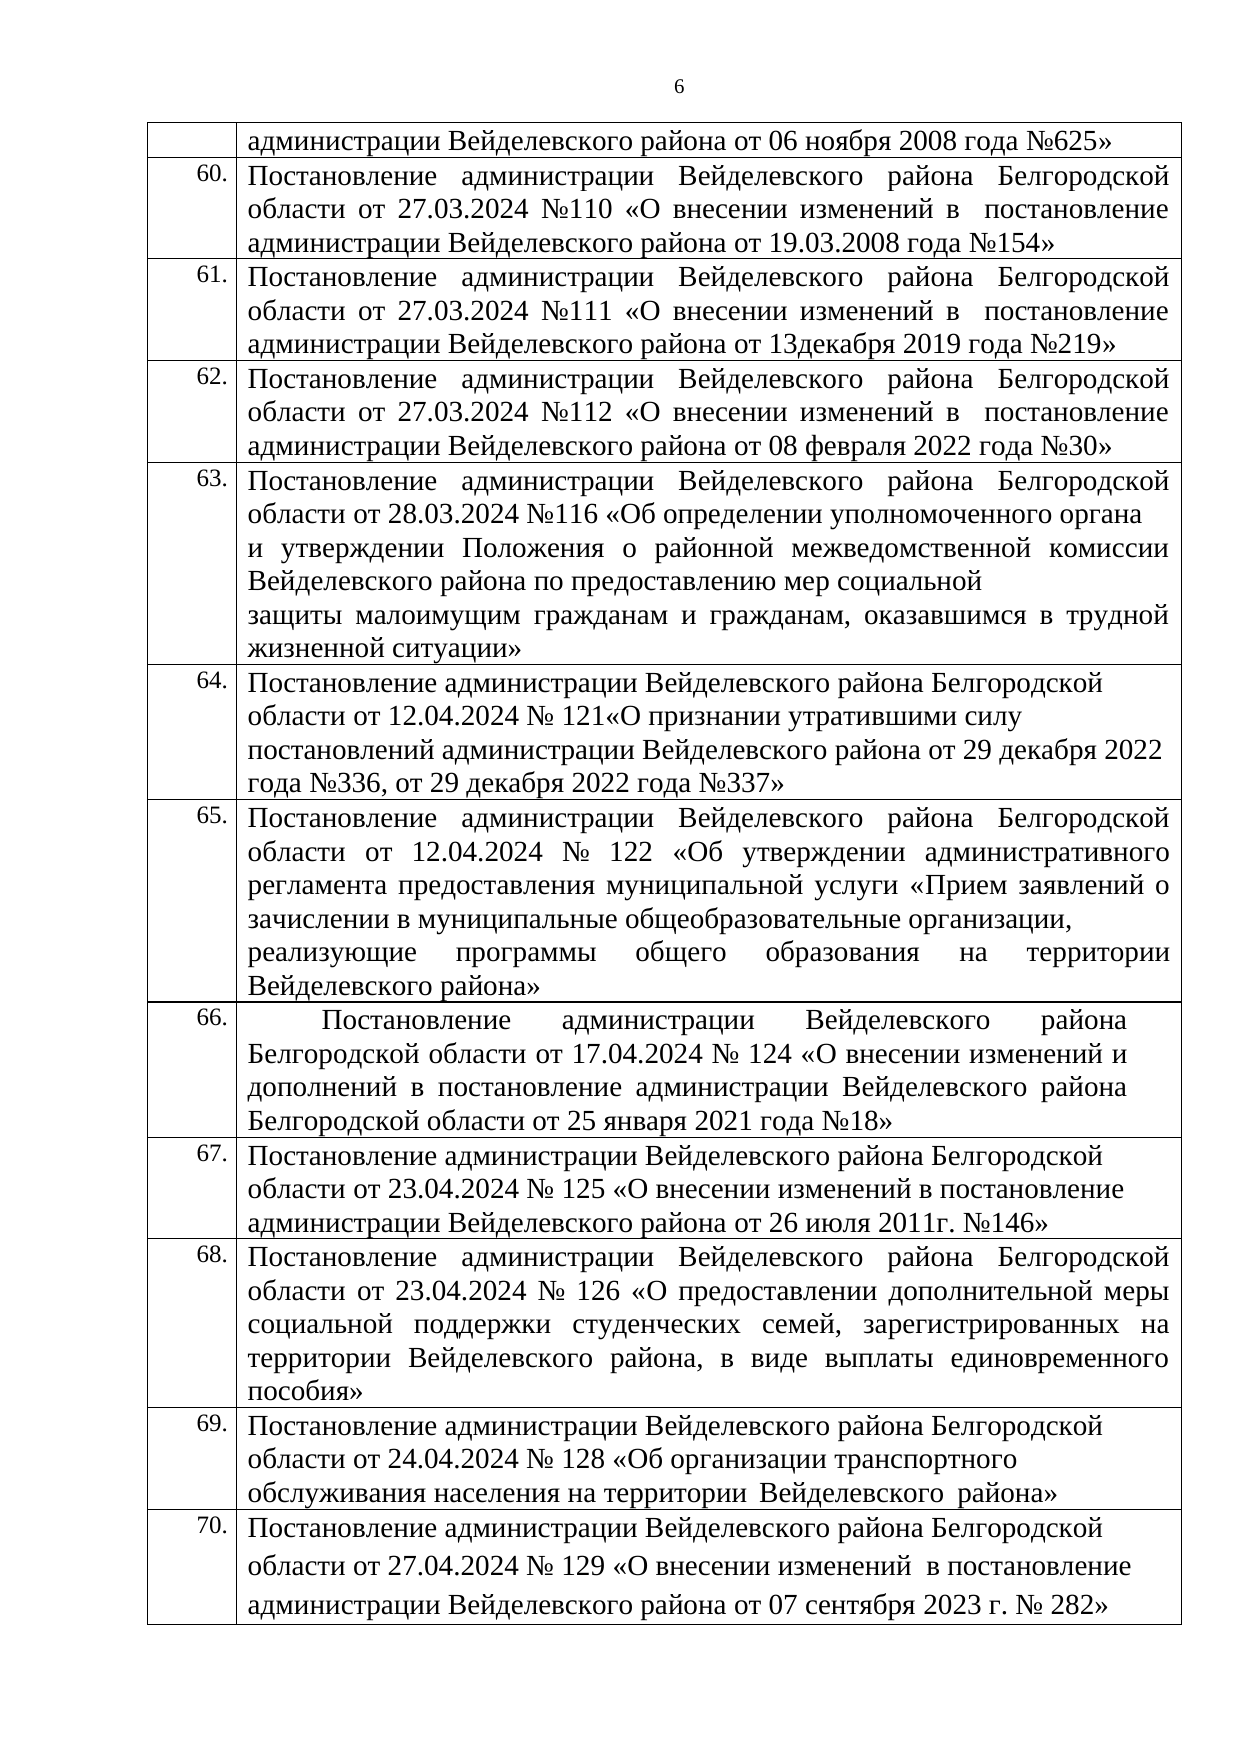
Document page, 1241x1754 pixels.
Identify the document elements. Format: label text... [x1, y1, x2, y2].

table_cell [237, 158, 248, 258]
table_cell [148, 123, 236, 157]
table_cell [148, 463, 236, 664]
table_cell Постановление администрации Вейделевского района Белгородской области от 17.04.2024 № 124 «О внесении изменений и дополнений в постановление администрации Вейделевского района Белгородской области от 25 января 2021 года №18» [237, 1003, 1181, 1137]
table_cell Постановление администрации Вейделевского района Белгородской области от 27.03.2024 №112 «О внесении изменений в постановление администрации Вейделевского района от 08 февраля 2022 года №30» [237, 361, 1181, 462]
table_cell [148, 800, 236, 1001]
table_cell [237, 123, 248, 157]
table_cell Постановление администрации Вейделевского района Белгородской области от 23.04.2024 № 125 «О внесении изменений в постановление администрации Вейделевского района от 26 июля 2011г. №146» [237, 1138, 1181, 1238]
table_cell [148, 1408, 236, 1509]
table_cell [148, 361, 236, 462]
table_cell Постановление администрации Вейделевского района Белгородской области от 28.03.2024 №116 «Об определении уполномоченного органа и утверждении Положения о районной межведомственной комиссии Вейделевского района по предоставлению мер социальной защиты малоимущим гражданам и гражданам, оказавшимся в трудной жизненной ситуации» [237, 463, 1181, 664]
table_cell Постановление администрации Вейделевского района Белгородской области от 23.04.2024 № 126 «О предоставлении дополнительной меры социальной поддержки студенческих семей, зарегистрированных на территории Вейделевского района, в виде выплаты единовременного пособия» [237, 1239, 1181, 1407]
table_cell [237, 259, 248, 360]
table_cell Постановление администрации Вейделевского района Белгородской области от 27.03.2024 №110 «О внесении изменений в постановление администрации Вейделевского района от 19.03.2008 года №154» [1055, 158, 1181, 258]
table_cell [148, 1510, 236, 1624]
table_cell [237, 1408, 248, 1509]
table_cell [148, 1138, 236, 1238]
table_cell [148, 665, 236, 799]
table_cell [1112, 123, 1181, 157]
table_cell Постановление администрации Вейделевского района Белгородской области от 12.04.2024 № 122 «Об утверждении административного регламента предоставления муниципальной услуги «Прием заявлений о зачислении в муниципальные общеобразовательные организации, реализующие программы общего образования на территории Вейделевского района» [237, 800, 1181, 1001]
table_cell [148, 1003, 236, 1137]
table_cell Постановление администрации Вейделевского района Белгородской области от 24.04.2024 № 128 «Об организации транспортного обслуживания населения на территории Вейделевского района» [1017, 1408, 1181, 1509]
table_cell Постановление администрации Вейделевского района Белгородской области от 12.04.2024 № 121«О признании утратившими силу постановлений администрации Вейделевского района от 29 декабря 2022 года №336, от 29 декабря 2022 года №337» [237, 665, 1181, 799]
table_cell Постановление администрации Вейделевского района Белгородской области от 27.04.2024 № 129 «О внесении изменений в постановление администрации Вейделевского района от 07 сентября 2023 г. № 282» [237, 1510, 1181, 1624]
table_cell [148, 158, 236, 258]
table_cell [148, 1239, 236, 1407]
table_cell [148, 259, 236, 360]
